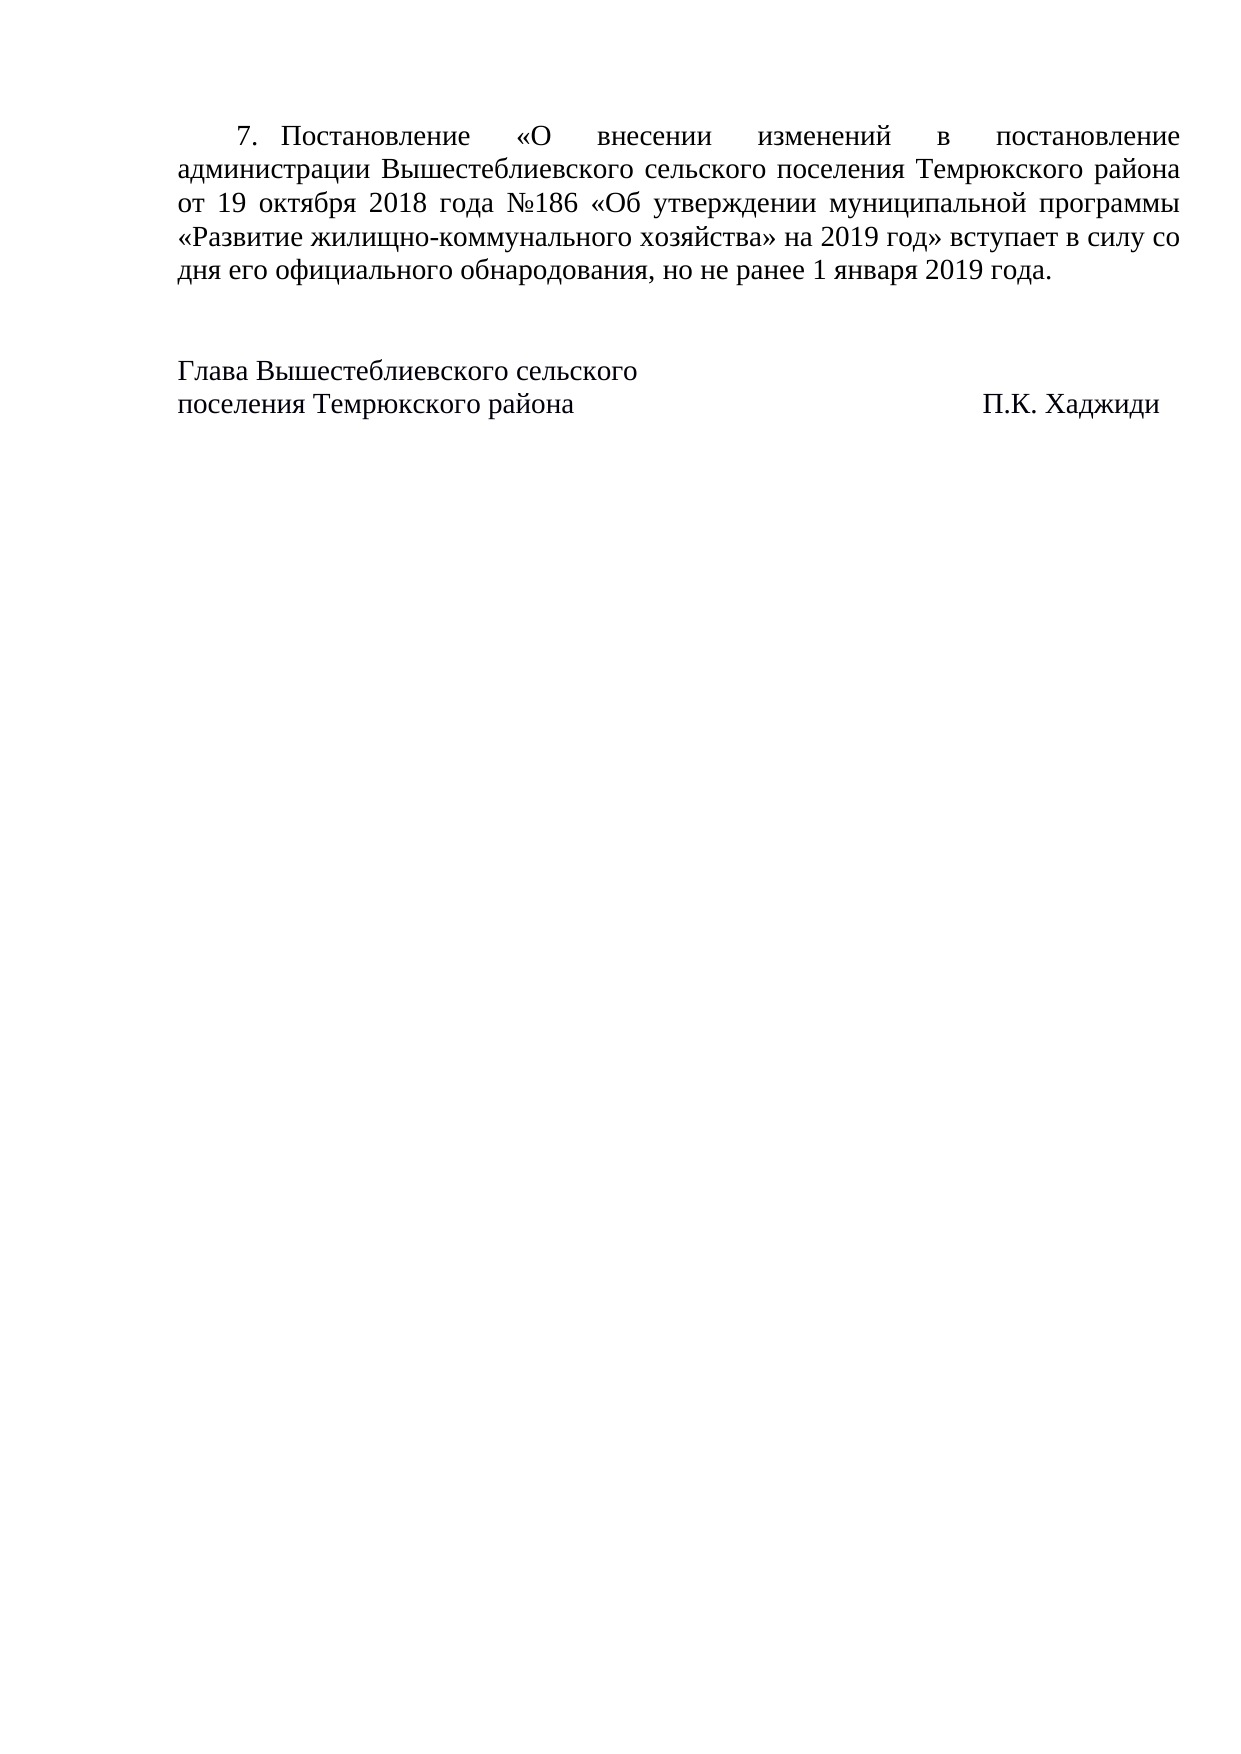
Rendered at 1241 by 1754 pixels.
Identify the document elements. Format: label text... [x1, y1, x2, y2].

text поселения Темрюкского района П.К. Хаджиди [177, 386, 1181, 420]
list Постановление «О внесении изменений в постановление администрации Вышестеблиевского сельского поселения Темрюкского района от 19 октября 2018 года №186 «Об утверждении муниципальной программы «Развитие жилищно-коммунального хозяйства» на 2019 год» вступает в силу со дня его официального обнародования, но не ранее 1 января 2019 года. [177, 118, 1181, 286]
text Глава Вышестеблиевского сельского [177, 353, 1181, 386]
